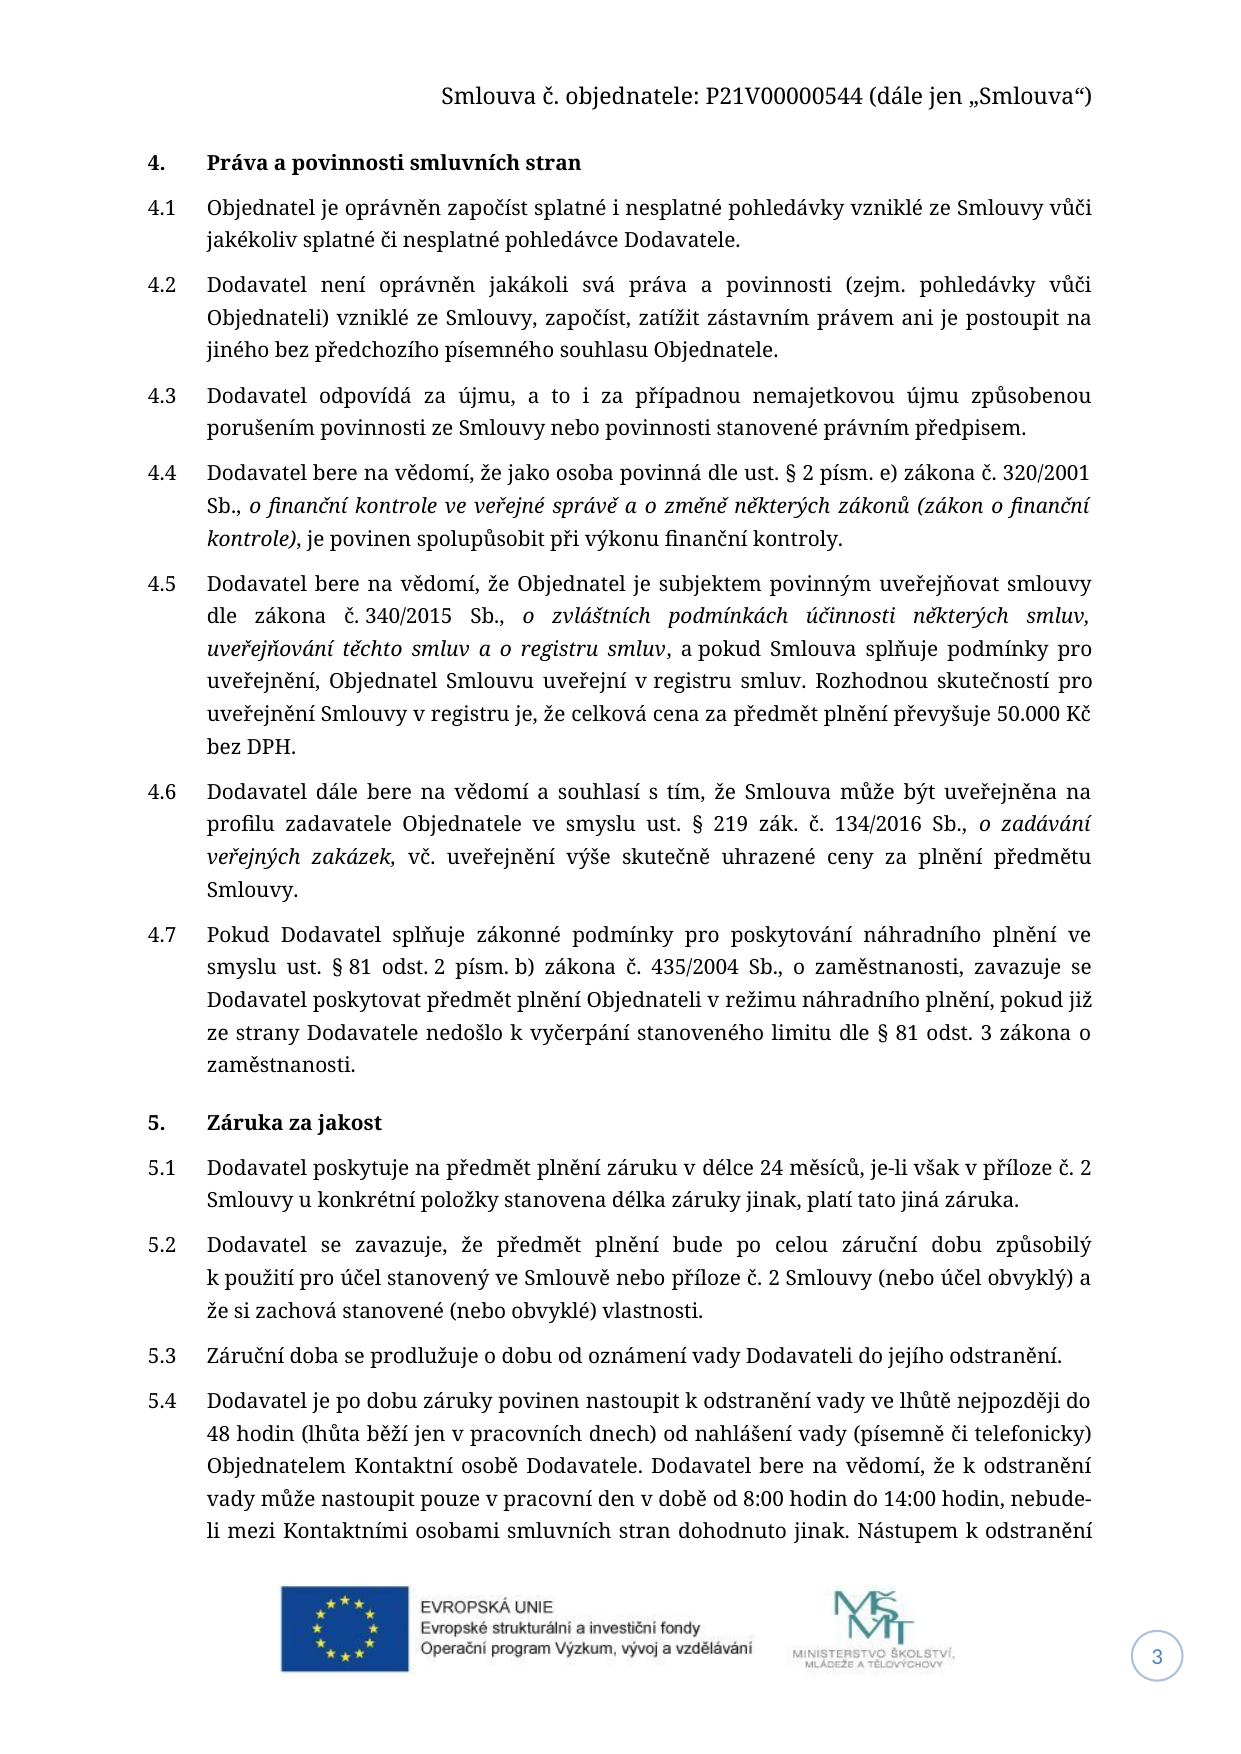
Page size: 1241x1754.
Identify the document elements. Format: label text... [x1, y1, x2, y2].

list Dodavatel poskytuje na předmět plnění záruku v délce 24 měsíců, je-li však v příloze č. 2 Smlouvy u konkrétní položky stanovena délka záruky jinak, platí tato jiná záruka. [148, 1153, 1093, 1214]
list Dodavatel bere na vědomí, že Objednatel je subjektem povinným uveřejňovat smlouvy dle zákona č. 340/2015 Sb., o zvláštních podmínkách účinnosti některých smluv, uveřejňování těchto smluv a o registru smluv, a pokud Smlouva splňuje podmínky pro uveřejnění, Objednatel Smlouvu uveřejní v registru smluv. Rozhodnou skutečností pro uveřejnění Smlouvy v registru je, že celková cena za předmět plnění převyšuje 50.000 Kč bez DPH. [148, 569, 1093, 760]
list Záruční doba se prodlužuje o dobu od oznámení vady Dodavateli do jejího odstranění. [148, 1341, 1093, 1369]
list Pokud Dodavatel splňuje zákonné podmínky pro poskytování náhradního plnění ve smyslu ust. § 81 odst. 2 písm. b) zákona č. 435/2004 Sb., o zaměstnanosti, zavazuje se Dodavatel poskytovat předmět plnění Objednateli v režimu náhradního plnění, pokud již ze strany Dodavatele nedošlo k vyčerpání stanoveného limitu dle § 81 odst. 3 zákona o zaměstnanosti. [148, 920, 1093, 1079]
list Dodavatel není oprávněn jakákoli svá práva a povinnosti (zejm. pohledávky vůči Objednateli) vzniklé ze Smlouvy, započíst, zatížit zástavním právem ani je postoupit na jiného bez předchozího písemného souhlasu Objednatele. [148, 270, 1093, 364]
list Objednatel je oprávněn započíst splatné i nesplatné pohledávky vzniklé ze Smlouvy vůči jakékoliv splatné či nesplatné pohledávce Dodavatele. [148, 193, 1093, 254]
list Dodavatel bere na vědomí, že jako osoba povinná dle ust. § 2 písm. e) zákona č. 320/2001 Sb., o finanční kontrole ve veřejné správě a o změně některých zákonů (zákon o finanční kontrole), je povinen spolupůsobit při výkonu finanční kontroly. [148, 458, 1093, 552]
list Práva a povinnosti smluvních stran [148, 148, 1093, 176]
list Záruka za jakost [148, 1108, 1093, 1136]
list Dodavatel se zavazuje, že předmět plnění bude po celou záruční dobu způsobilý k použití pro účel stanovený ve Smlouvě nebo příloze č. 2 Smlouvy (nebo účel obvyklý) a že si zachová stanovené (nebo obvyklé) vlastnosti. [148, 1231, 1093, 1324]
list Dodavatel odpovídá za újmu, a to i za případnou nemajetkovou újmu způsobenou porušením povinnosti ze Smlouvy nebo povinnosti stanovené právním předpisem. [148, 381, 1093, 442]
picture [278, 1581, 962, 1678]
list Dodavatel dále bere na vědomí a souhlasí s tím, že Smlouva může být uveřejněna na profilu zadavatele Objednatele ve smyslu ust. § 219 zák. č. 134/2016 Sb., o zadávání veřejných zakázek, vč. uveřejnění výše skutečně uhrazené ceny za plnění předmětu Smlouvy. [148, 777, 1093, 903]
